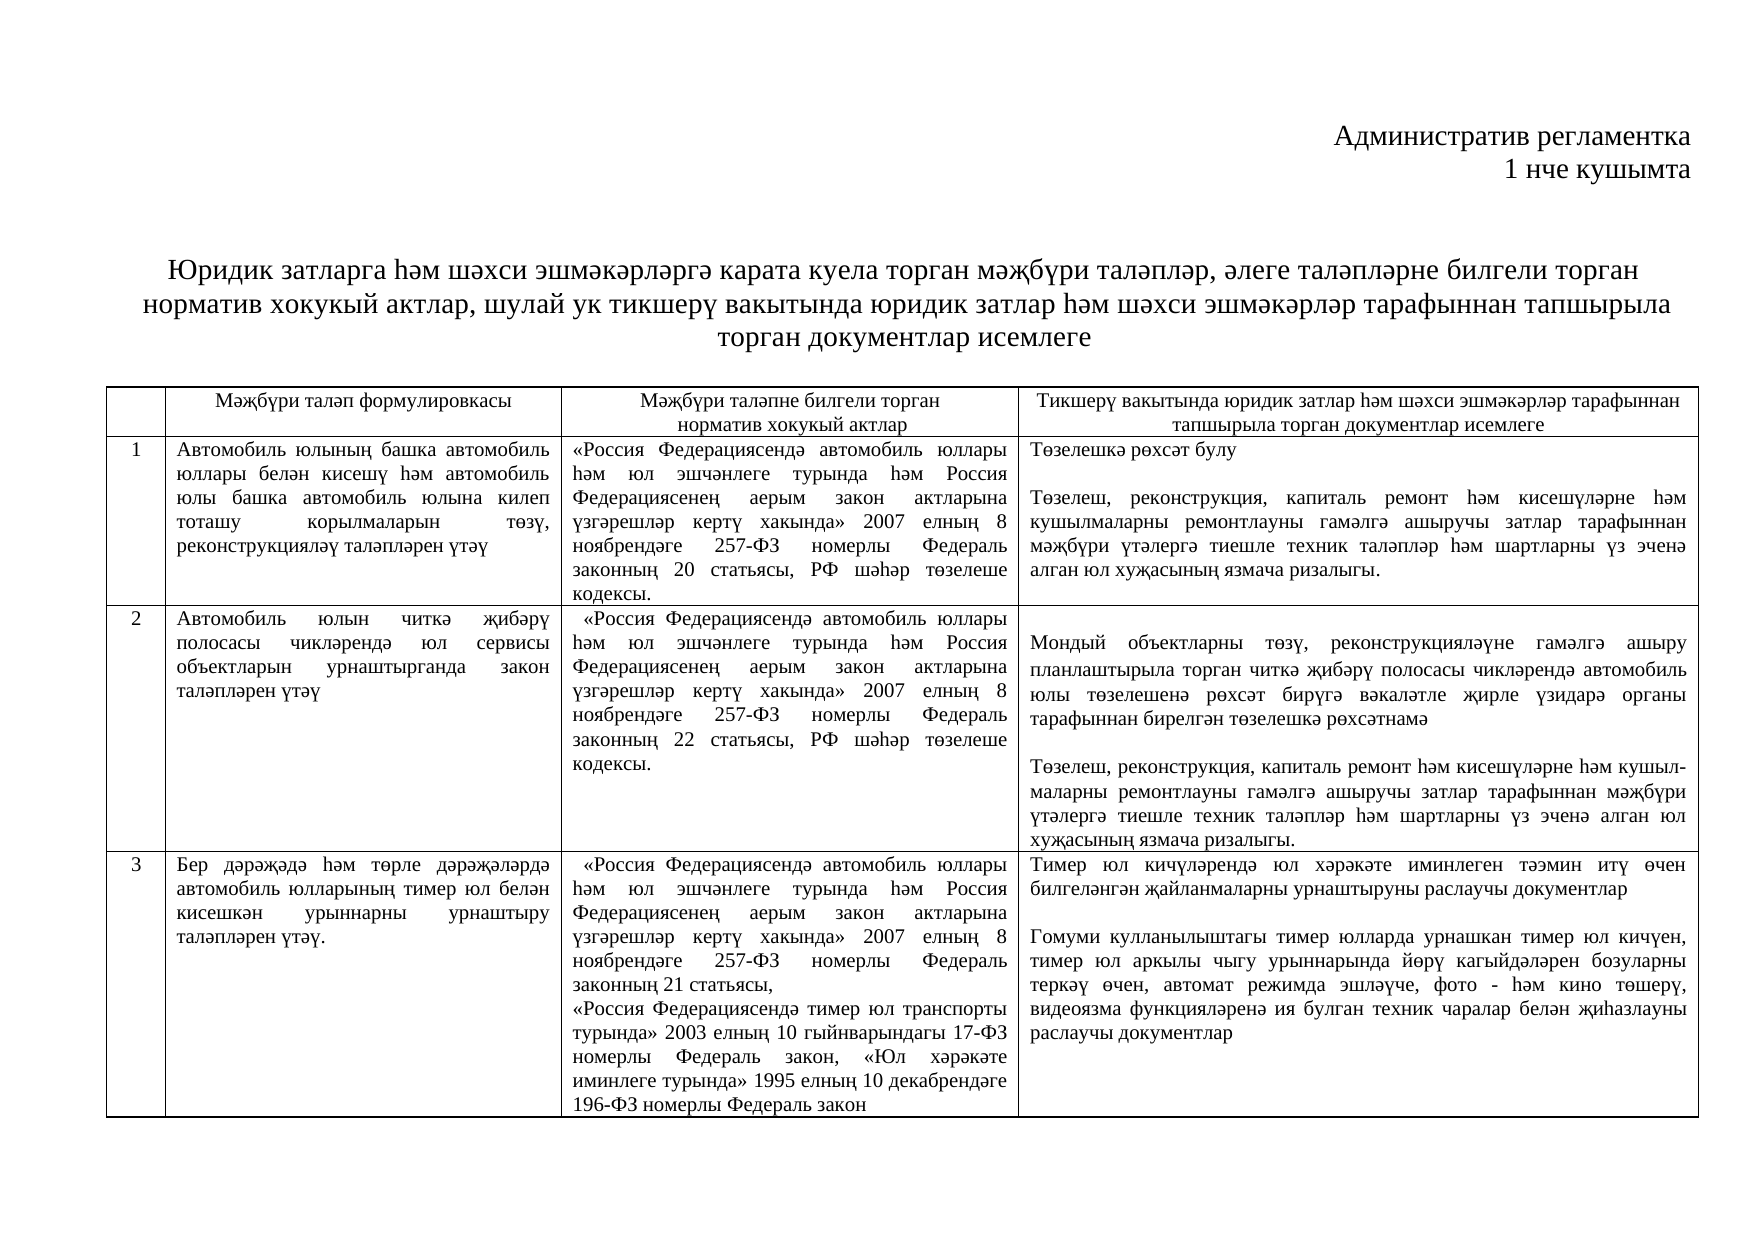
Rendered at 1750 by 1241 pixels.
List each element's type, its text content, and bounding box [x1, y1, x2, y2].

table_cell Автомобиль юлын читкә җибәрү полосасы чикләрендә юл сервисы объектларын урнаштырганда закон таләпләрен үтәү [166, 606, 561, 851]
text Административ регламентка [118, 118, 1691, 152]
text норматив хокукый актлар, шулай ук тикшерү вакытында юридик затлар һәм шәхси эшмәкәрләр тарафыннан тапшырыла торган документлар исемлеге [118, 286, 1691, 353]
table_cell Мондый объектларны төзү, реконструкцияләүне гамәлгә ашыру планлаштырыла торган читкә җибәрү полосасы чикләрендә автомобиль юлы төзелешенә рөхсәт бирүгә вәкаләтле җирле үзидарә органы тарафыннан бирелгән төзелешкә рөхсәтнамә Төзелеш, реконструкция, капиталь ремонт һәм кисешүләрне һәм кушыл-маларны ремонтлауны гамәлгә ашыручы затлар тарафыннан мәҗбүри үтәлергә тиешле техник таләпләр һәм шартларны үз эченә алган юл хуҗасының язмача ризалыгы. [1019, 606, 1698, 851]
table_cell 2 [107, 606, 165, 851]
table_cell «Россия Федерациясендә автомобиль юллары һәм юл эшчәнлеге турында һәм Россия Федерациясенең аерым закон актларына үзгәрешләр кертү хакында» 2007 елның 8 ноябрендәге 257-ФЗ номерлы Федераль законның 20 статьясы, РФ шәһәр төзелеше кодексы. [562, 437, 1018, 605]
table_cell 3 [107, 852, 165, 1116]
table_cell «Россия Федерациясендә автомобиль юллары һәм юл эшчәнлеге турында һәм Россия Федерациясенең аерым закон актларына үзгәрешләр кертү хакында» 2007 елның 8 ноябрендәге 257-ФЗ номерлы Федераль законның 21 статьясы, «Россия Федерациясендә тимер юл транспорты турында» 2003 елның 10 гыйнварындагы 17-ФЗ номерлы Федераль закон, «Юл хәрәкәте иминлеге турында» 1995 елның 10 декабрендәге 196-ФЗ номерлы Федераль закон [562, 852, 1018, 1116]
table_cell Бер дәрәҗәдә һәм төрле дәрәҗәләрдә автомобиль юлларының тимер юл белән кисешкән урыннарны урнаштыру таләпләрен үтәү. [166, 852, 561, 1116]
table_cell Тимер юл кичүләрендә юл хәрәкәте иминлеген тәэмин итү өчен билгеләнгән җайланмаларны урнаштыруны раслаучы документлар Гомуми кулланылыштагы тимер юлларда урнашкан тимер юл кичүен, тимер юл аркылы чыгу урыннарында йөрү кагыйдәләрен бозуларны теркәү өчен, автомат режимда эшләүче, фото - һәм кино төшерү, видеоязма функцияләренә ия булган техник чаралар белән җиһазлауны раслаучы документлар [1019, 852, 1698, 1116]
text Юридик затларга һәм шәхси эшмәкәрләргә карата куела торган мәҗбүри таләпләр, әлеге таләпләрне билгели торган [118, 252, 1691, 286]
text 1 нче кушымта [118, 152, 1691, 185]
table_cell Автомобиль юлының башка автомобиль юллары белән кисешү һәм автомобиль юлы башка автомобиль юлына килеп тоташу корылмаларын төзү, реконструкцияләү таләпләрен үтәү [166, 437, 561, 605]
table_header [107, 388, 165, 436]
table_cell «Россия Федерациясендә автомобиль юллары һәм юл эшчәнлеге турында һәм Россия Федерациясенең аерым закон актларына үзгәрешләр кертү хакында» 2007 елның 8 ноябрендәге 257-ФЗ номерлы Федераль законның 22 статьясы, РФ шәһәр төзелеше кодексы. [562, 606, 1018, 851]
table_header Тикшерү вакытында юридик затлар һәм шәхси эшмәкәрләр тарафыннан тапшырыла торган документлар исемлеге [1019, 388, 1698, 436]
table_cell 1 [107, 437, 165, 605]
table_cell Төзелешкә рөхсәт булу Төзелеш, реконструкция, капиталь ремонт һәм кисешүләрне һәм кушылмаларны ремонтлауны гамәлгә ашыручы затлар тарафыннан мәҗбүри үтәлергә тиешле техник таләпләр һәм шартларны үз эченә алган юл хуҗасының язмача ризалыгы. [1019, 437, 1698, 605]
table_header Мәҗбүри таләп формулировкасы [166, 388, 561, 436]
table_header Мәҗбүри таләпне билгели торган норматив хокукый актлар [562, 388, 1018, 436]
